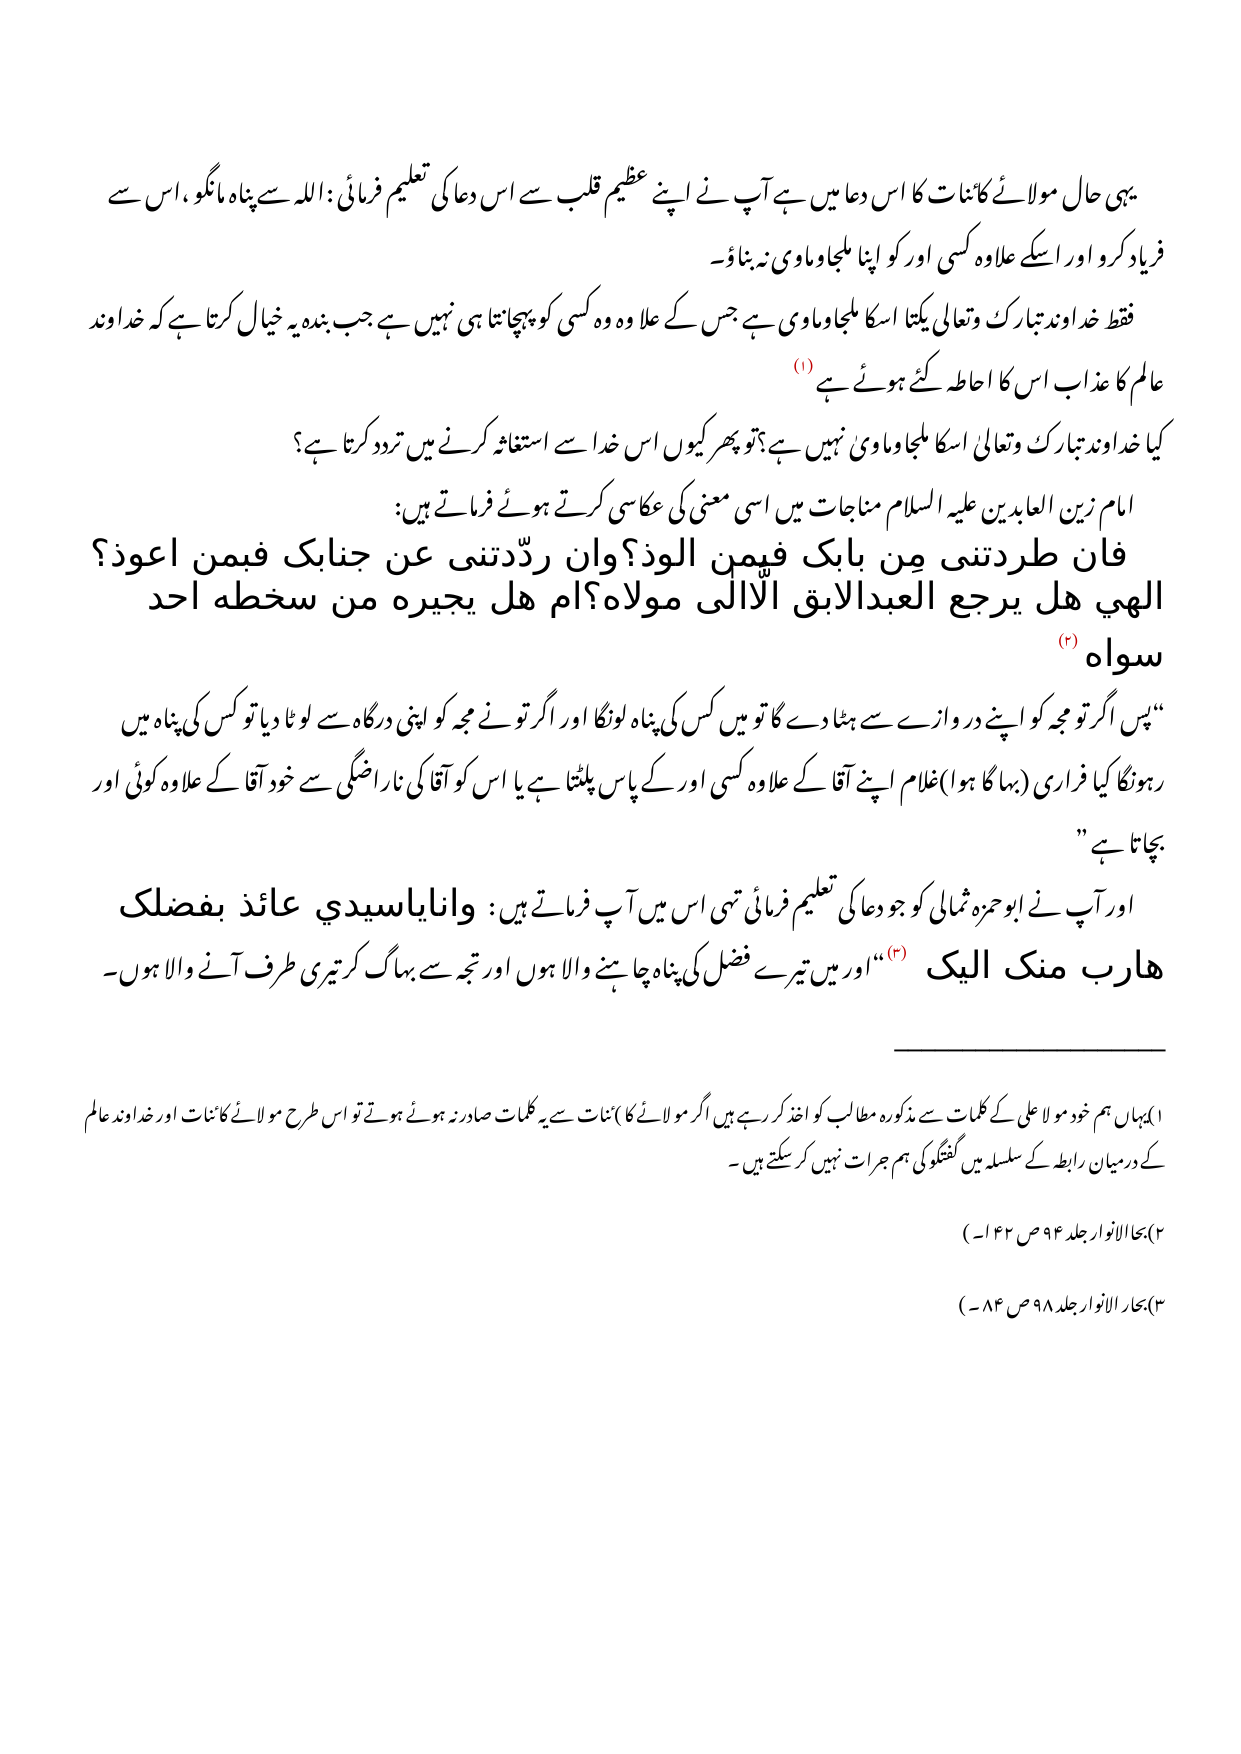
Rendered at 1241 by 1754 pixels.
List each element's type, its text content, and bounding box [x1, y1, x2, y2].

text امام زین العابدین عليہ السلام مناجات ميں اسی معنی کی عکاسی کرتے ہوئے فرماتے ہيں: [75, 469, 1165, 531]
text فقط خداوند تبارک وتعالی یکتا اسکا ملجاوماوی ہے جس کے علا وہ وہ کسی کو پہچانتا ہی نہيں ہے جب بندہ یہ خيال کرتا ہے کہ خداوند عالم کا عذاب اس کا احاطہ کئے ہوئے ہے (١) کيا خداوند تبارک وتعالیٰ اسکا ملجاوماویٰ نہيں ہے؟تو پھر کيوں اس خدا سے استغاثہ کرنے ميں تردد کرتا ہے؟ [75, 281, 1165, 469]
text یہی حال مولائے کائنات کا اس دعا ميں ہے آپ نے اپنے عظيم قلب سے اس دعا کی تعليم فرمائی :الله سے پناہ مانگو ،اس سے فریاد کرو اور اسکے علاوہ کسی اور کو اپنا ملجاوماوی نہ بناؤ۔ [75, 156, 1165, 281]
text ____________________ [75, 993, 1165, 1061]
text ٣)بحار الانوار جلد ٩٨ ص ٨۴ ۔ ) [75, 1277, 1165, 1324]
text فان طردتنی مِن بابک فبمن الوذ؟وان ردّدتنی عن جنابک فبمن اعوذ؟الهي هل یرجع العبدالابق الَّاالٰی مولاه؟ام هل یجيره من سخطه احد سواه (٢) “پس اگر تو مجه کو اپنے در وازے سے ہڻا دے گا تو ميں کس کی پناہ لونگا اور اگر تو نے مجه کو اپنی درگاہ سے لو ڻا دیا تو کس کی پناہ ميں رہونگا کيا فراری (بها گا ہوا)غلام اپنے آقا کے علاوہ کسی اور کے پاس پلڻتا ہے یا اس کو آقا کی ناراضگی سے خود آقا کے علاوہ کوئی اور بچاتا ہے ” [75, 531, 1165, 868]
text ٢)بحاالانوار جلد ٩۴ ص ۴٢ ا۔ ) [75, 1205, 1165, 1252]
text ١)یہاں ہم خود مو لا علی کے کلمات سے مذکورہ مطالب کو اخذ کر رہے ہيں اگر مو لائے کا ) ئنات سے یہ کلمات صادر نہ ہوئے ہوتے تو اس طرح مو لائے کا ئنات اور خداوند عالم کے درميان رابطہ کے سلسلہ ميں گفتگو کی ہم جرات نہيں کر سکتے ہيں ۔ [75, 1086, 1165, 1180]
text اور آپ نے ابوحمزہ ثمالی کو جو دعا کی تعليم فرمائی تهی اس ميں آ پ فرماتے ہيں : وانایاسيدي عائذ بفضلک هارب منک اليک (٣) “اور ميں تيرے فضل کی پناہ چا ہنے والا ہوں اور تجه سے بهاگ کر تيری طرف آنے والا ہوں۔ [75, 868, 1165, 993]
